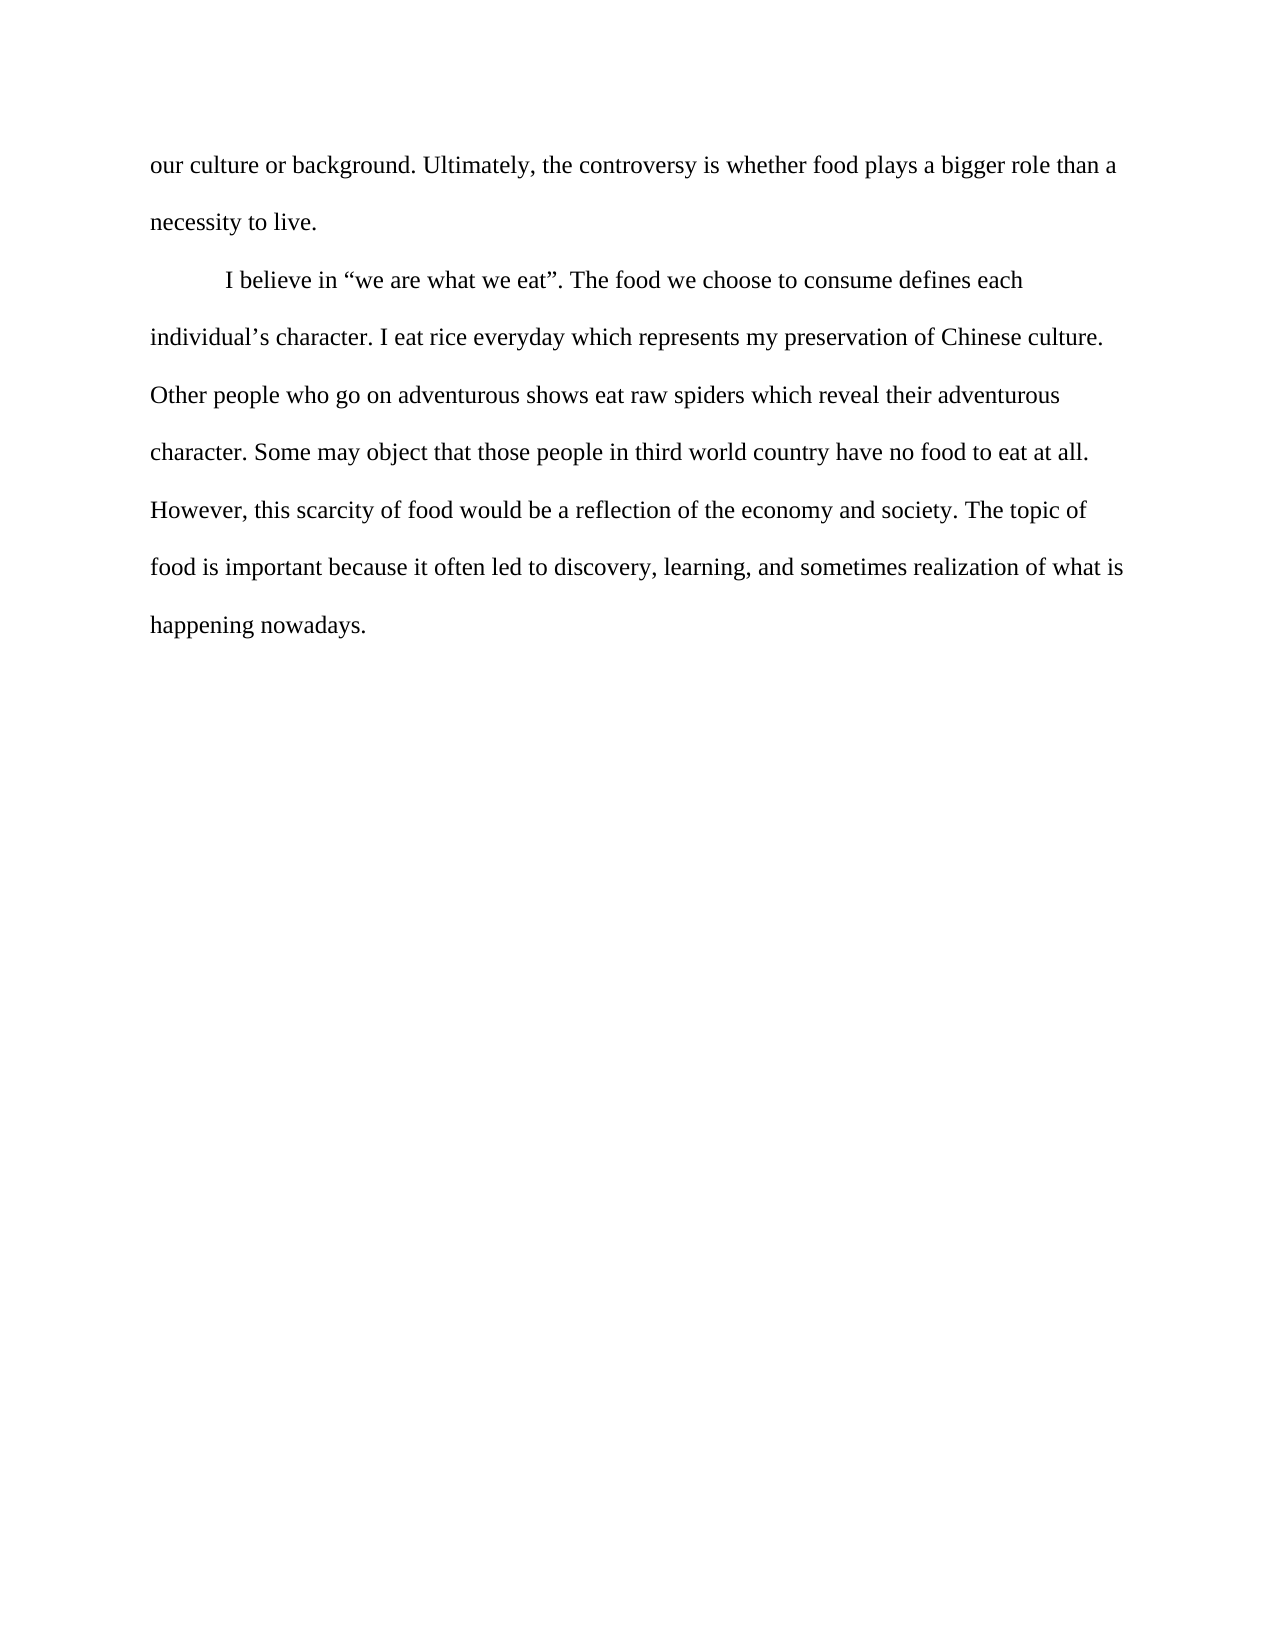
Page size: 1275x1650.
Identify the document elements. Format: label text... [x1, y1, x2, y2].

text I believe in “we are what we eat”. The food we choose to consume defines each individual’s character. I eat rice everyday which represents my preservation of Chinese culture. Other people who go on adventurous shows eat raw spiders which reveal their adventurous character. Some may object that those people in third world country have no food to eat at all. However, this scarcity of food would be a reflection of the economy and society. The topic of food is important because it often led to discovery, learning, and sometimes realization of what is happening nowadays. [150, 265, 1125, 639]
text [150, 150, 1125, 236]
